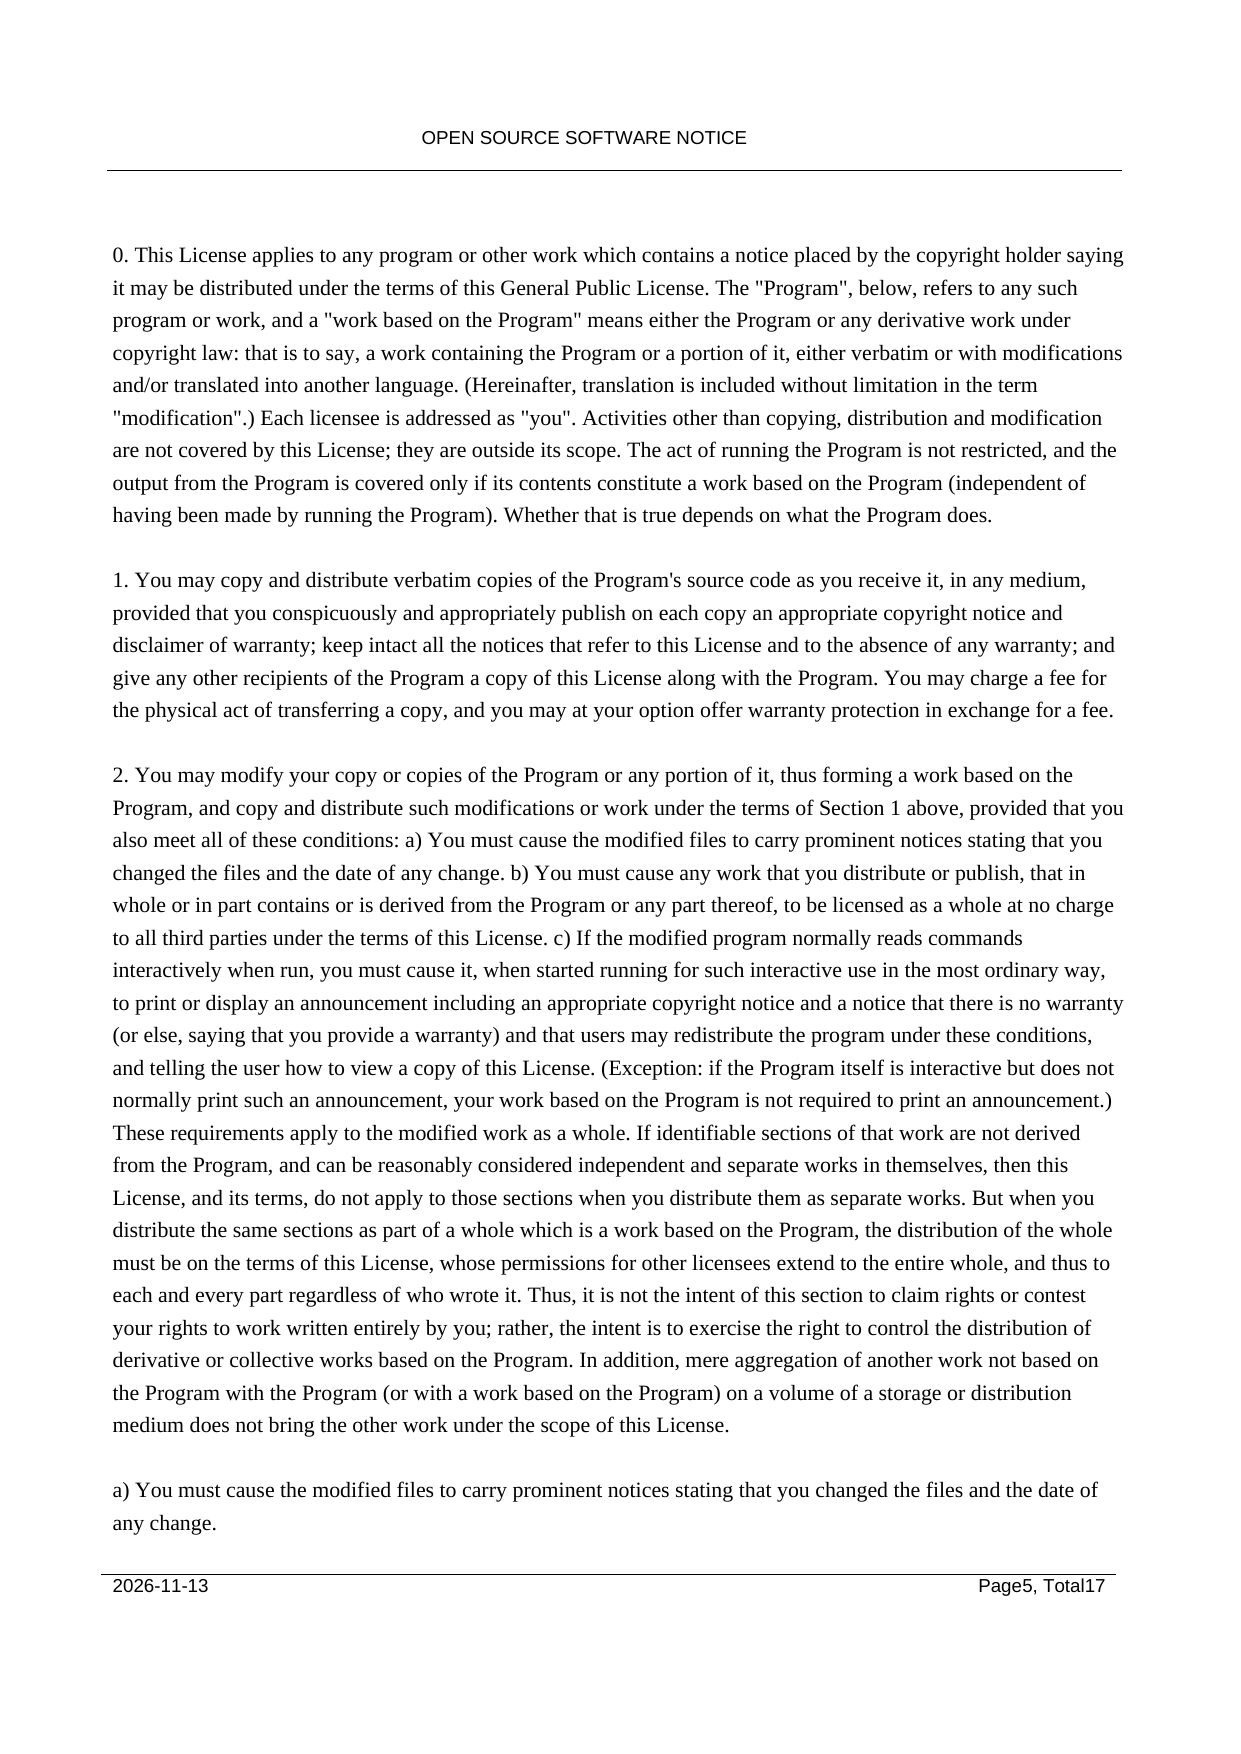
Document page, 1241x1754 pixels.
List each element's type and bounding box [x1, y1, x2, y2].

text [112, 206, 1128, 1539]
